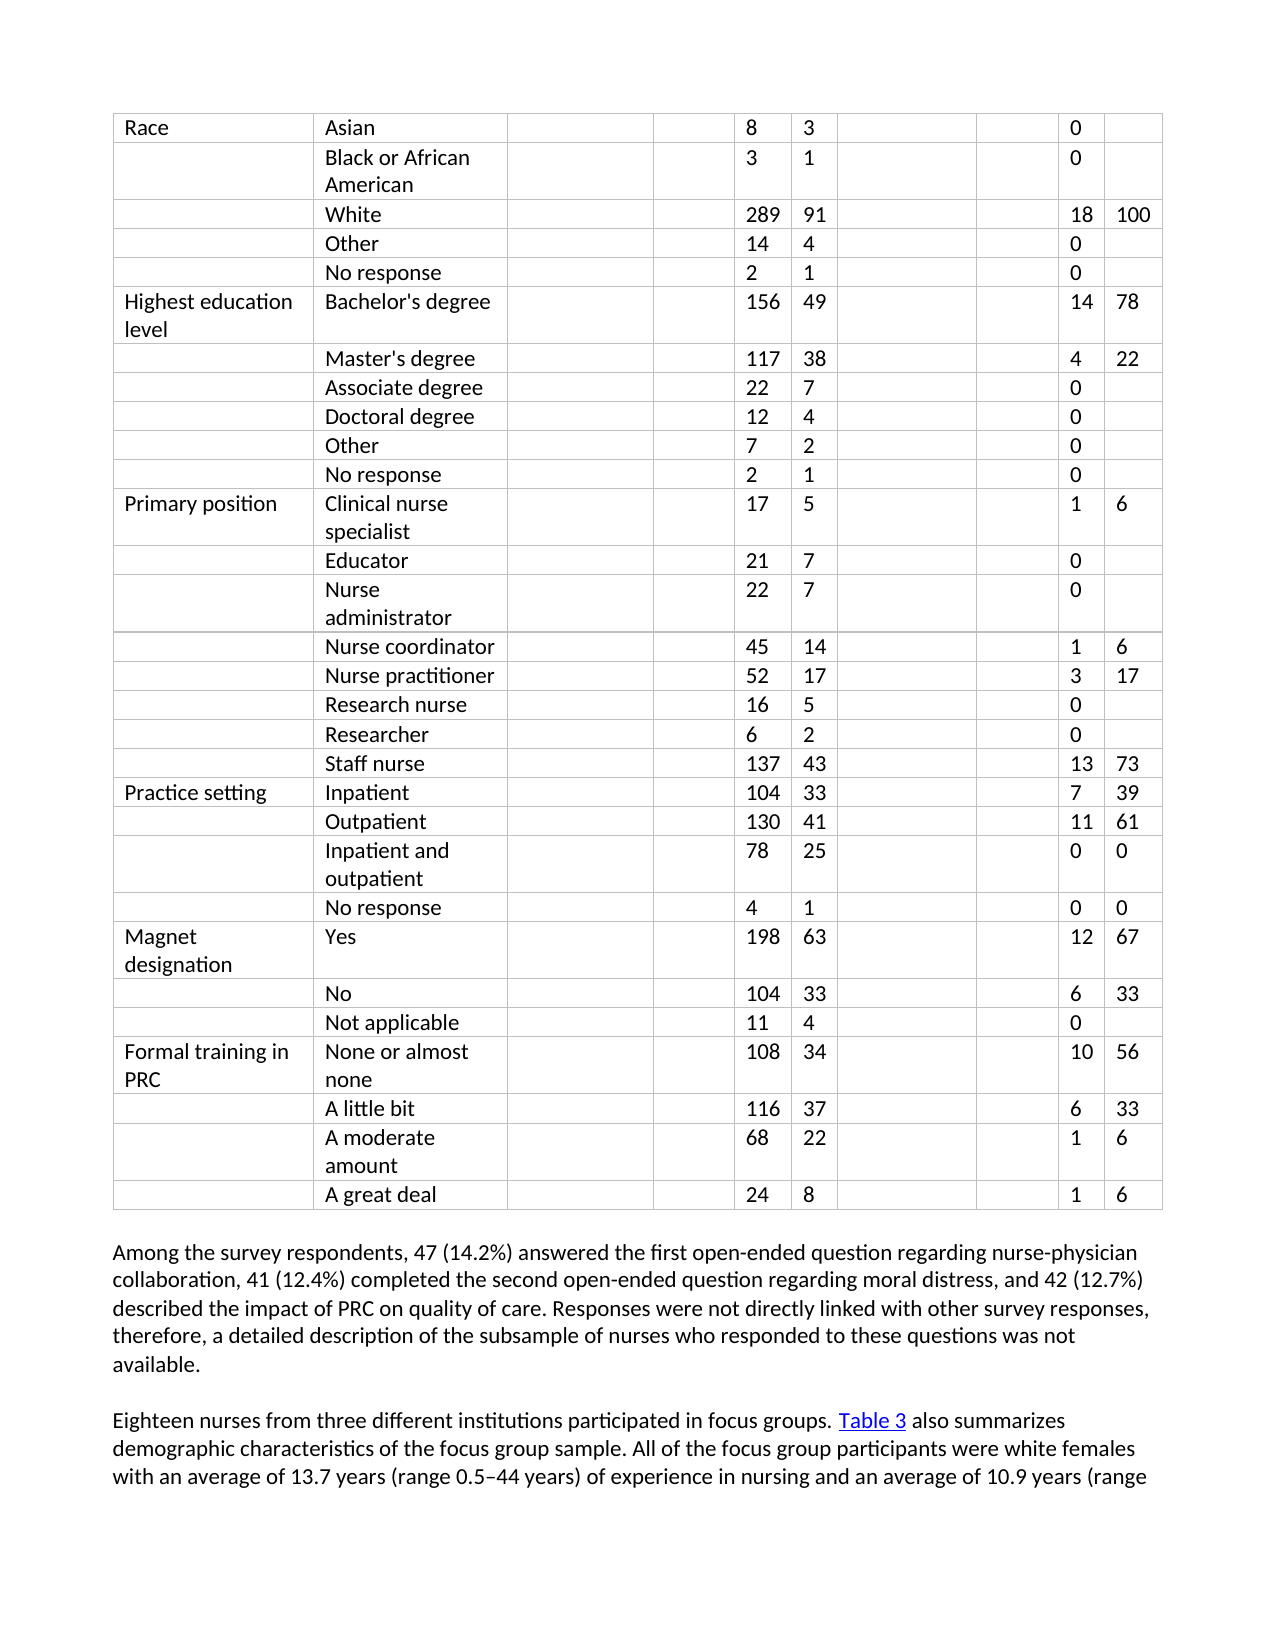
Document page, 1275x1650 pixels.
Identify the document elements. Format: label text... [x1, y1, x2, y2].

table_cell [654, 922, 734, 978]
table_cell [508, 633, 653, 661]
table_cell [977, 691, 1058, 719]
table_cell Other [314, 229, 507, 257]
table_cell 117 [735, 344, 791, 372]
table_cell [977, 922, 1058, 978]
table_cell Other [314, 431, 507, 459]
table_cell [977, 258, 1058, 286]
table_cell 5 [792, 691, 837, 719]
table_cell 21 [735, 546, 791, 574]
table_cell [838, 662, 976, 689]
table_cell [838, 633, 976, 661]
table_cell [838, 460, 976, 488]
table_cell 6 [1105, 633, 1162, 661]
table_cell [654, 691, 734, 719]
table_cell [838, 1181, 976, 1208]
table_cell [114, 546, 313, 574]
table_cell 24 [735, 1181, 791, 1208]
table_cell [654, 662, 734, 689]
table_cell [654, 373, 734, 401]
table_cell A moderate amount [314, 1124, 507, 1179]
table_cell 1 [1059, 633, 1104, 661]
table_cell 78 [735, 836, 791, 892]
table_cell 7 [1059, 778, 1104, 806]
table_cell [977, 749, 1058, 777]
table_cell 14 [1059, 287, 1104, 343]
table_cell Primary position [114, 489, 313, 545]
table_cell White [314, 200, 507, 228]
table_cell 0 [1105, 836, 1162, 892]
table_cell [977, 431, 1058, 459]
table_cell Black or African American [314, 143, 507, 199]
table_cell 37 [792, 1094, 837, 1122]
table_cell 78 [1105, 287, 1162, 343]
table_cell [977, 114, 1058, 142]
table_cell [508, 1181, 653, 1208]
table_cell [977, 1094, 1058, 1122]
table_cell [114, 402, 313, 430]
table_cell [838, 200, 976, 228]
table_cell 0 [1105, 893, 1162, 921]
table_cell [654, 1037, 734, 1093]
table_cell 22 [735, 373, 791, 401]
table_cell [838, 287, 976, 343]
table_cell [654, 1124, 734, 1179]
table_cell [508, 1037, 653, 1093]
table_cell [1105, 431, 1162, 459]
table_cell [977, 143, 1058, 199]
table_cell [114, 662, 313, 689]
table_cell 22 [792, 1124, 837, 1179]
table_cell 4 [792, 229, 837, 257]
table_cell [114, 893, 313, 921]
table_cell 11 [1059, 807, 1104, 835]
table_cell 33 [792, 778, 837, 806]
table_cell [508, 143, 653, 199]
table_cell [838, 402, 976, 430]
table_cell 0 [1059, 691, 1104, 719]
table_cell [977, 344, 1058, 372]
table_cell 7 [792, 373, 837, 401]
table_cell [508, 662, 653, 689]
table_cell [114, 1008, 313, 1036]
table_cell [838, 1037, 976, 1093]
table_cell [838, 1008, 976, 1036]
table_cell [508, 893, 653, 921]
table_cell 6 [1059, 979, 1104, 1007]
table_cell Inpatient [314, 778, 507, 806]
table_cell [654, 287, 734, 343]
table_cell 17 [1105, 662, 1162, 689]
table_cell Asian [314, 114, 507, 142]
table_cell Researcher [314, 720, 507, 748]
table_cell 56 [1105, 1037, 1162, 1093]
table_cell 6 [1105, 1124, 1162, 1179]
table_cell 0 [1059, 893, 1104, 921]
table_cell Race [114, 114, 313, 142]
table_cell [654, 893, 734, 921]
table_cell [654, 633, 734, 661]
table_cell [508, 373, 653, 401]
table_cell [977, 1124, 1058, 1179]
table_cell 0 [1059, 720, 1104, 748]
table_cell 3 [735, 143, 791, 199]
table_cell 5 [792, 489, 837, 545]
table_cell Magnet designation [114, 922, 313, 978]
table_cell No response [314, 893, 507, 921]
table_cell [114, 749, 313, 777]
table_cell [508, 778, 653, 806]
table_cell [977, 200, 1058, 228]
table_cell Staff nurse [314, 749, 507, 777]
table_cell 0 [1059, 1008, 1104, 1036]
table_cell Bachelor's degree [314, 287, 507, 343]
table_cell [654, 229, 734, 257]
table_cell [977, 1008, 1058, 1036]
table_cell [114, 460, 313, 488]
table_cell [508, 691, 653, 719]
table_cell 0 [1059, 373, 1104, 401]
table_cell [654, 402, 734, 430]
table_cell 73 [1105, 749, 1162, 777]
table_cell [1105, 402, 1162, 430]
table_cell 0 [1059, 229, 1104, 257]
table_cell 1 [1059, 1181, 1104, 1208]
table_cell [838, 114, 976, 142]
table_cell Formal training in PRC [114, 1037, 313, 1093]
table_cell [508, 922, 653, 978]
table_cell 2 [735, 460, 791, 488]
table_cell [114, 633, 313, 661]
table_cell 11 [735, 1008, 791, 1036]
table_cell 6 [1105, 489, 1162, 545]
table_cell [114, 200, 313, 228]
table_cell 6 [735, 720, 791, 748]
table_cell [114, 691, 313, 719]
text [112, 1406, 1162, 1490]
table_cell [508, 460, 653, 488]
table_cell [114, 720, 313, 748]
table_cell [838, 489, 976, 545]
table_cell [977, 836, 1058, 892]
table_cell [508, 575, 653, 631]
table_cell [654, 460, 734, 488]
table_cell Research nurse [314, 691, 507, 719]
table_cell [838, 373, 976, 401]
table_cell Nurse practitioner [314, 662, 507, 689]
table_cell Educator [314, 546, 507, 574]
table_cell [114, 979, 313, 1007]
table_cell 63 [792, 922, 837, 978]
table_cell [838, 143, 976, 199]
table_cell [1105, 460, 1162, 488]
table_cell [114, 258, 313, 286]
table_cell 49 [792, 287, 837, 343]
table_cell [1105, 720, 1162, 748]
table_cell [1105, 373, 1162, 401]
table_cell 2 [792, 720, 837, 748]
table_cell None or almost none [314, 1037, 507, 1093]
table_cell 156 [735, 287, 791, 343]
table_cell 1 [792, 258, 837, 286]
table_cell 25 [792, 836, 837, 892]
table_cell No response [314, 460, 507, 488]
table_cell 6 [1105, 1181, 1162, 1208]
table_cell [508, 720, 653, 748]
table_cell [508, 1094, 653, 1122]
table_cell Master's degree [314, 344, 507, 372]
table_cell [508, 979, 653, 1007]
table_cell [508, 229, 653, 257]
table_cell [114, 836, 313, 892]
table_cell [977, 1037, 1058, 1093]
table_cell [977, 460, 1058, 488]
table_cell 3 [792, 114, 837, 142]
table_cell 7 [735, 431, 791, 459]
table_cell [654, 1008, 734, 1036]
table_cell [1105, 691, 1162, 719]
table_cell 7 [792, 546, 837, 574]
table_cell [508, 258, 653, 286]
table_cell [977, 662, 1058, 689]
table_cell 108 [735, 1037, 791, 1093]
table_cell [114, 1124, 313, 1179]
table_cell [838, 691, 976, 719]
table_cell [1105, 546, 1162, 574]
table_cell [1105, 114, 1162, 142]
text Among the survey respondents, 47 (14.2%) answered the first open-ended question regarding nurse-physician collaboration, 41 (12.4%) completed the second open-ended question regarding moral distress, and 42 (12.7%) described the impact of PRC on quality of care. Responses were not directly linked with other survey responses, therefore, a detailed description of the subsample of nurses who responded to these questions was not available. [112, 1238, 1162, 1378]
table_cell [654, 114, 734, 142]
table_cell [977, 633, 1058, 661]
table_cell [654, 143, 734, 199]
table_cell [114, 431, 313, 459]
table_cell 67 [1105, 922, 1162, 978]
table_cell 22 [735, 575, 791, 631]
table_cell 14 [735, 229, 791, 257]
table_cell 14 [792, 633, 837, 661]
table_cell [1105, 229, 1162, 257]
table_cell 137 [735, 749, 791, 777]
table_cell 8 [792, 1181, 837, 1208]
table_cell A little bit [314, 1094, 507, 1122]
table_cell [508, 807, 653, 835]
table_cell [654, 720, 734, 748]
table_cell 198 [735, 922, 791, 978]
table_cell 4 [1059, 344, 1104, 372]
table_cell [1105, 575, 1162, 631]
table_cell [838, 344, 976, 372]
table_cell No [314, 979, 507, 1007]
table_cell [114, 373, 313, 401]
table_cell [977, 807, 1058, 835]
table_cell [654, 546, 734, 574]
table_cell [114, 229, 313, 257]
table_cell 7 [792, 575, 837, 631]
table_cell 68 [735, 1124, 791, 1179]
table_cell 10 [1059, 1037, 1104, 1093]
table_cell 2 [792, 431, 837, 459]
table_cell [114, 1181, 313, 1208]
table_cell Nurse coordinator [314, 633, 507, 661]
table_cell Inpatient and outpatient [314, 836, 507, 892]
table_cell 45 [735, 633, 791, 661]
table_cell [654, 200, 734, 228]
table_cell [508, 1124, 653, 1179]
table_cell [508, 431, 653, 459]
table_cell 0 [1059, 431, 1104, 459]
table_cell Not applicable [314, 1008, 507, 1036]
table_cell 16 [735, 691, 791, 719]
table_cell 4 [792, 402, 837, 430]
table_cell 17 [735, 489, 791, 545]
table_cell [654, 749, 734, 777]
table_cell Yes [314, 922, 507, 978]
table_cell [977, 546, 1058, 574]
table_cell A great deal [314, 1181, 507, 1208]
table_cell [654, 836, 734, 892]
table_cell [114, 1094, 313, 1122]
table_cell [654, 431, 734, 459]
table_cell 12 [735, 402, 791, 430]
table_cell [838, 431, 976, 459]
table_cell [977, 575, 1058, 631]
table_cell Nurse administrator [314, 575, 507, 631]
table_cell 43 [792, 749, 837, 777]
table_cell [977, 229, 1058, 257]
table_cell [654, 1181, 734, 1208]
table_cell [654, 979, 734, 1007]
table_cell [838, 807, 976, 835]
table_cell 33 [792, 979, 837, 1007]
table_cell 0 [1059, 836, 1104, 892]
table_cell [977, 373, 1058, 401]
table_cell [654, 258, 734, 286]
table_cell [977, 979, 1058, 1007]
table_cell 130 [735, 807, 791, 835]
table_cell [508, 200, 653, 228]
table_cell 34 [792, 1037, 837, 1093]
table_cell [508, 1008, 653, 1036]
table_cell [838, 575, 976, 631]
table_cell 1 [792, 460, 837, 488]
table_cell 6 [1059, 1094, 1104, 1122]
table_cell [654, 778, 734, 806]
table_cell [114, 143, 313, 199]
table_cell [508, 344, 653, 372]
table_cell [654, 575, 734, 631]
table_cell 0 [1059, 114, 1104, 142]
table_cell Clinical nurse specialist [314, 489, 507, 545]
table_cell 39 [1105, 778, 1162, 806]
table_cell [1105, 143, 1162, 199]
table_cell 33 [1105, 1094, 1162, 1122]
table_cell [114, 344, 313, 372]
table_cell 116 [735, 1094, 791, 1122]
table_cell Outpatient [314, 807, 507, 835]
table_cell 12 [1059, 922, 1104, 978]
table_cell 17 [792, 662, 837, 689]
table_cell [654, 344, 734, 372]
table_cell 100 [1105, 200, 1162, 228]
table_cell [508, 114, 653, 142]
table_cell 0 [1059, 402, 1104, 430]
table_cell [508, 402, 653, 430]
table_cell 0 [1059, 546, 1104, 574]
table_cell [508, 489, 653, 545]
table_cell [977, 489, 1058, 545]
table_cell 289 [735, 200, 791, 228]
table_cell 4 [792, 1008, 837, 1036]
table_cell No response [314, 258, 507, 286]
table_cell [838, 922, 976, 978]
table_cell 52 [735, 662, 791, 689]
table_cell [838, 258, 976, 286]
table_cell 2 [735, 258, 791, 286]
table_cell [977, 402, 1058, 430]
table_cell Associate degree [314, 373, 507, 401]
table_cell [1105, 1008, 1162, 1036]
table_cell [508, 836, 653, 892]
table_cell [838, 893, 976, 921]
table_cell 61 [1105, 807, 1162, 835]
table_cell [508, 287, 653, 343]
table_cell 1 [1059, 1124, 1104, 1179]
table_cell 1 [1059, 489, 1104, 545]
table_cell [114, 575, 313, 631]
table_cell Doctoral degree [314, 402, 507, 430]
table_cell 38 [792, 344, 837, 372]
table_cell [654, 1094, 734, 1122]
table_cell [654, 489, 734, 545]
table_cell 41 [792, 807, 837, 835]
table_cell 1 [792, 143, 837, 199]
table_cell 0 [1059, 460, 1104, 488]
table_cell [977, 1181, 1058, 1208]
table_cell [838, 979, 976, 1007]
table_cell [654, 807, 734, 835]
table_cell [977, 287, 1058, 343]
table_cell 104 [735, 979, 791, 1007]
table_cell 3 [1059, 662, 1104, 689]
table_cell [977, 778, 1058, 806]
table_cell 104 [735, 778, 791, 806]
table_cell [838, 720, 976, 748]
table_cell 4 [735, 893, 791, 921]
table_cell [977, 720, 1058, 748]
table_cell [977, 893, 1058, 921]
table_cell [838, 229, 976, 257]
table_cell 18 [1059, 200, 1104, 228]
table_cell 1 [792, 893, 837, 921]
table_cell [508, 546, 653, 574]
table_cell [838, 1094, 976, 1122]
table_cell 13 [1059, 749, 1104, 777]
table_cell [838, 1124, 976, 1179]
table_cell [508, 749, 653, 777]
table_cell 0 [1059, 575, 1104, 631]
table_cell Practice setting [114, 778, 313, 806]
table_cell [1105, 258, 1162, 286]
table_cell 0 [1059, 258, 1104, 286]
table_cell [838, 836, 976, 892]
table_cell 91 [792, 200, 837, 228]
table_cell [114, 807, 313, 835]
table_cell Highest education level [114, 287, 313, 343]
table_cell [838, 778, 976, 806]
table_cell 33 [1105, 979, 1162, 1007]
table_cell 8 [735, 114, 791, 142]
table_cell [838, 546, 976, 574]
table_cell [838, 749, 976, 777]
table_cell 0 [1059, 143, 1104, 199]
table_cell 22 [1105, 344, 1162, 372]
